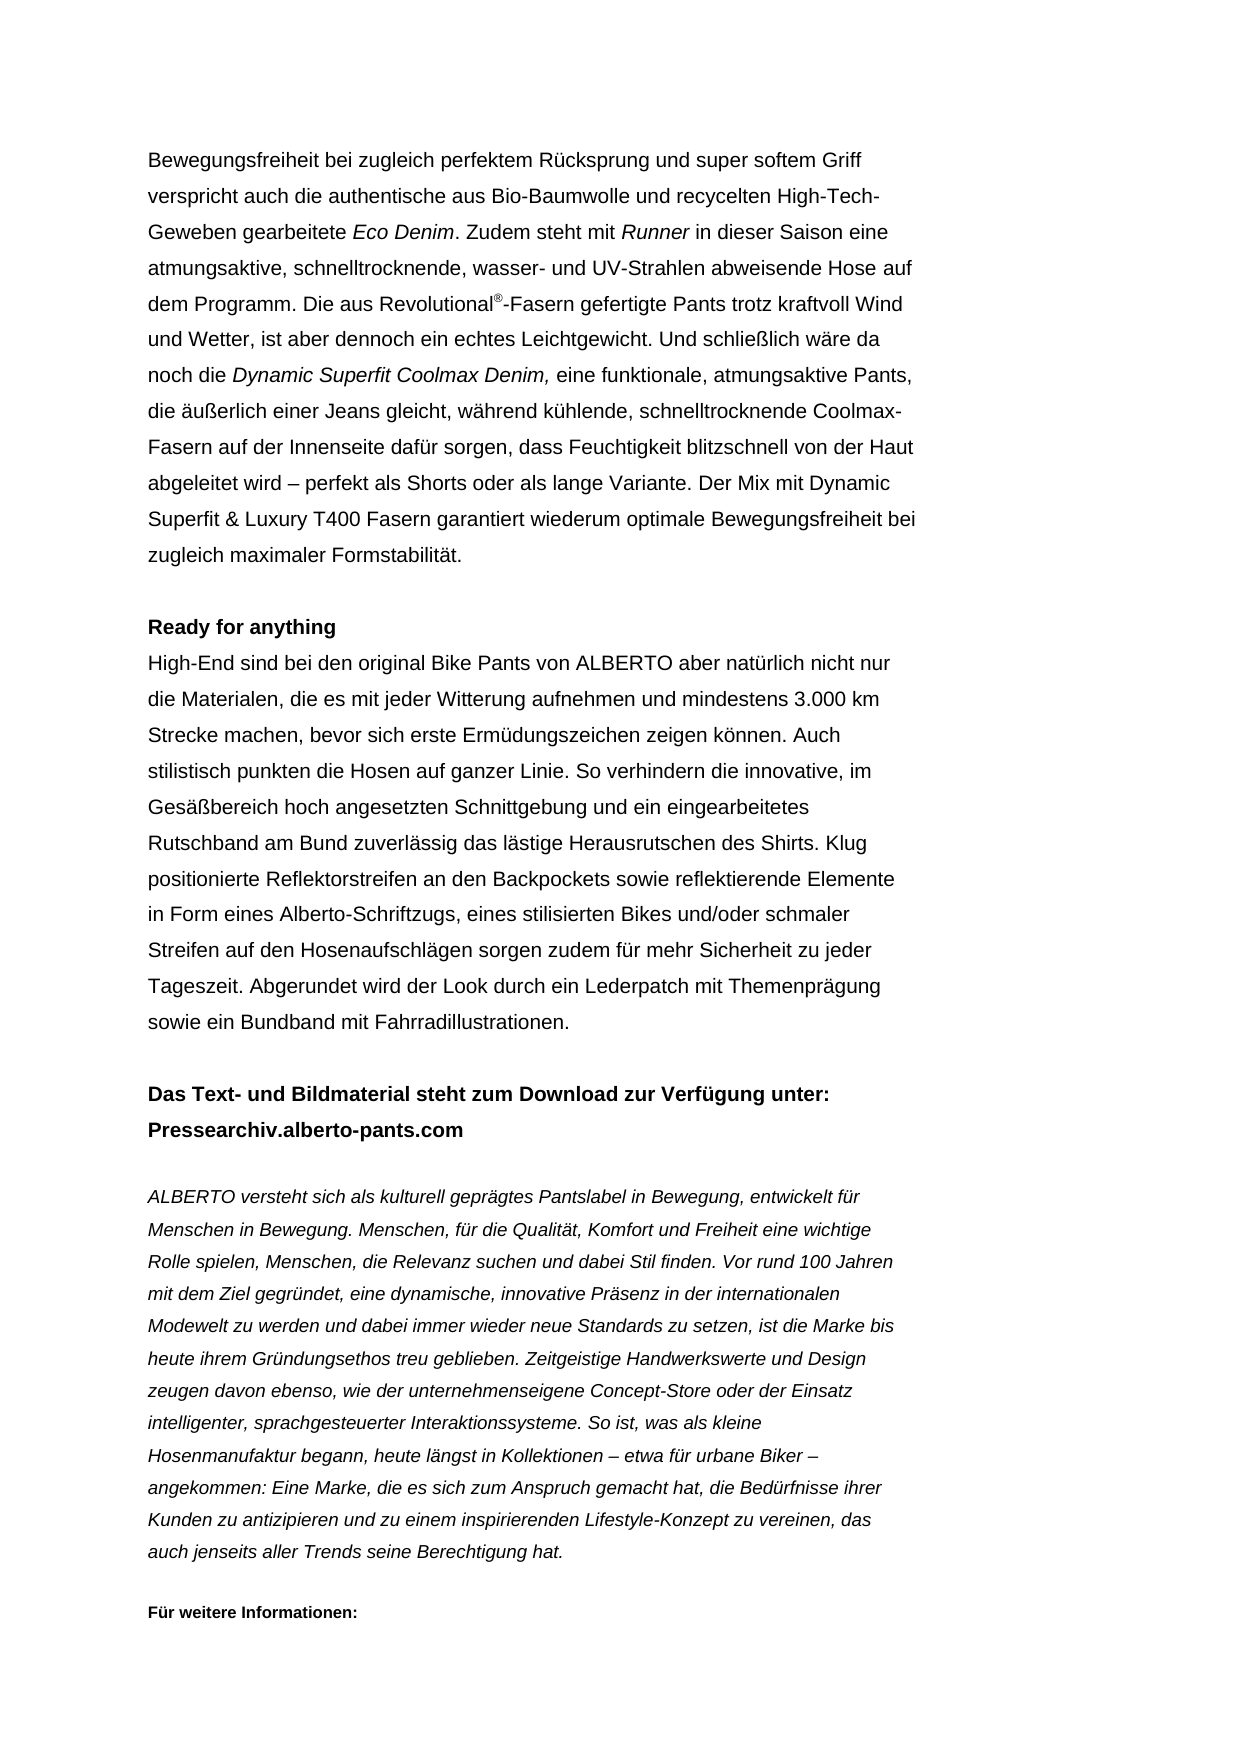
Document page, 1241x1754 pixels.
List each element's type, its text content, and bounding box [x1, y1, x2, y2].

text Pressearchiv.alberto-pants.com [148, 1118, 916, 1142]
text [148, 148, 916, 567]
text ALBERTO versteht sich als kulturell geprägtes Pantslabel in Bewegung, entwickelt für Menschen in Bewegung. Menschen, für die Qualität, Komfort und Freiheit eine wichtige Rolle spielen, Menschen, die Relevanz suchen und dabei Stil finden. Vor rund 100 Jahren mit dem Ziel gegründet, eine dynamische, innovative Präsenz in der internationalen Modewelt zu werden und dabei immer wieder neue Standards zu setzen, ist die Marke bis heute ihrem Gründungsethos treu geblieben. Zeitgeistige Handwerkswerte und Design zeugen davon ebenso, wie der unternehmenseigene Concept-Store oder der Einsatz intelligenter, sprachgesteuerter Interaktionssysteme. So ist, was als kleine Hosenmanufaktur begann, heute längst in Kollektionen – etwa für urbane Biker – angekommen: Eine Marke, die es sich zum Anspruch gemacht hat, die Bedürfnisse ihrer Kunden zu antizipieren und zu einem inspirierenden Lifestyle-Konzept zu vereinen, das auch jenseits aller Trends seine Berechtigung hat. [148, 1186, 915, 1563]
text Für weitere Informationen: [148, 1602, 1093, 1622]
text Ready for anything [148, 615, 916, 639]
text High-End sind bei den original Bike Pants von ALBERTO aber natürlich nicht nur die Materialen, die es mit jeder Witterung aufnehmen und mindestens 3.000 km Strecke machen, bevor sich erste Ermüdungszeichen zeigen können. Auch stilistisch punkten die Hosen auf ganzer Linie. So verhindern die innovative, im Gesäßbereich hoch angesetzten Schnittgebung und ein eingearbeitetes Rutschband am Bund zuverlässig das lästige Herausrutschen des Shirts. Klug positionierte Reflektorstreifen an den Backpockets sowie reflektierende Elemente in Form eines Alberto-Schriftzugs, eines stilisierten Bikes und/oder schmaler Streifen auf den Hosenaufschlägen sorgen zudem für mehr Sicherheit zu jeder Tageszeit. Abgerundet wird der Look durch ein Lederpatch mit Themenprägung sowie ein Bundband mit Fahrradillustrationen. [148, 651, 916, 1034]
text Das Text- und Bildmaterial steht zum Download zur Verfügung unter: [148, 1082, 916, 1106]
